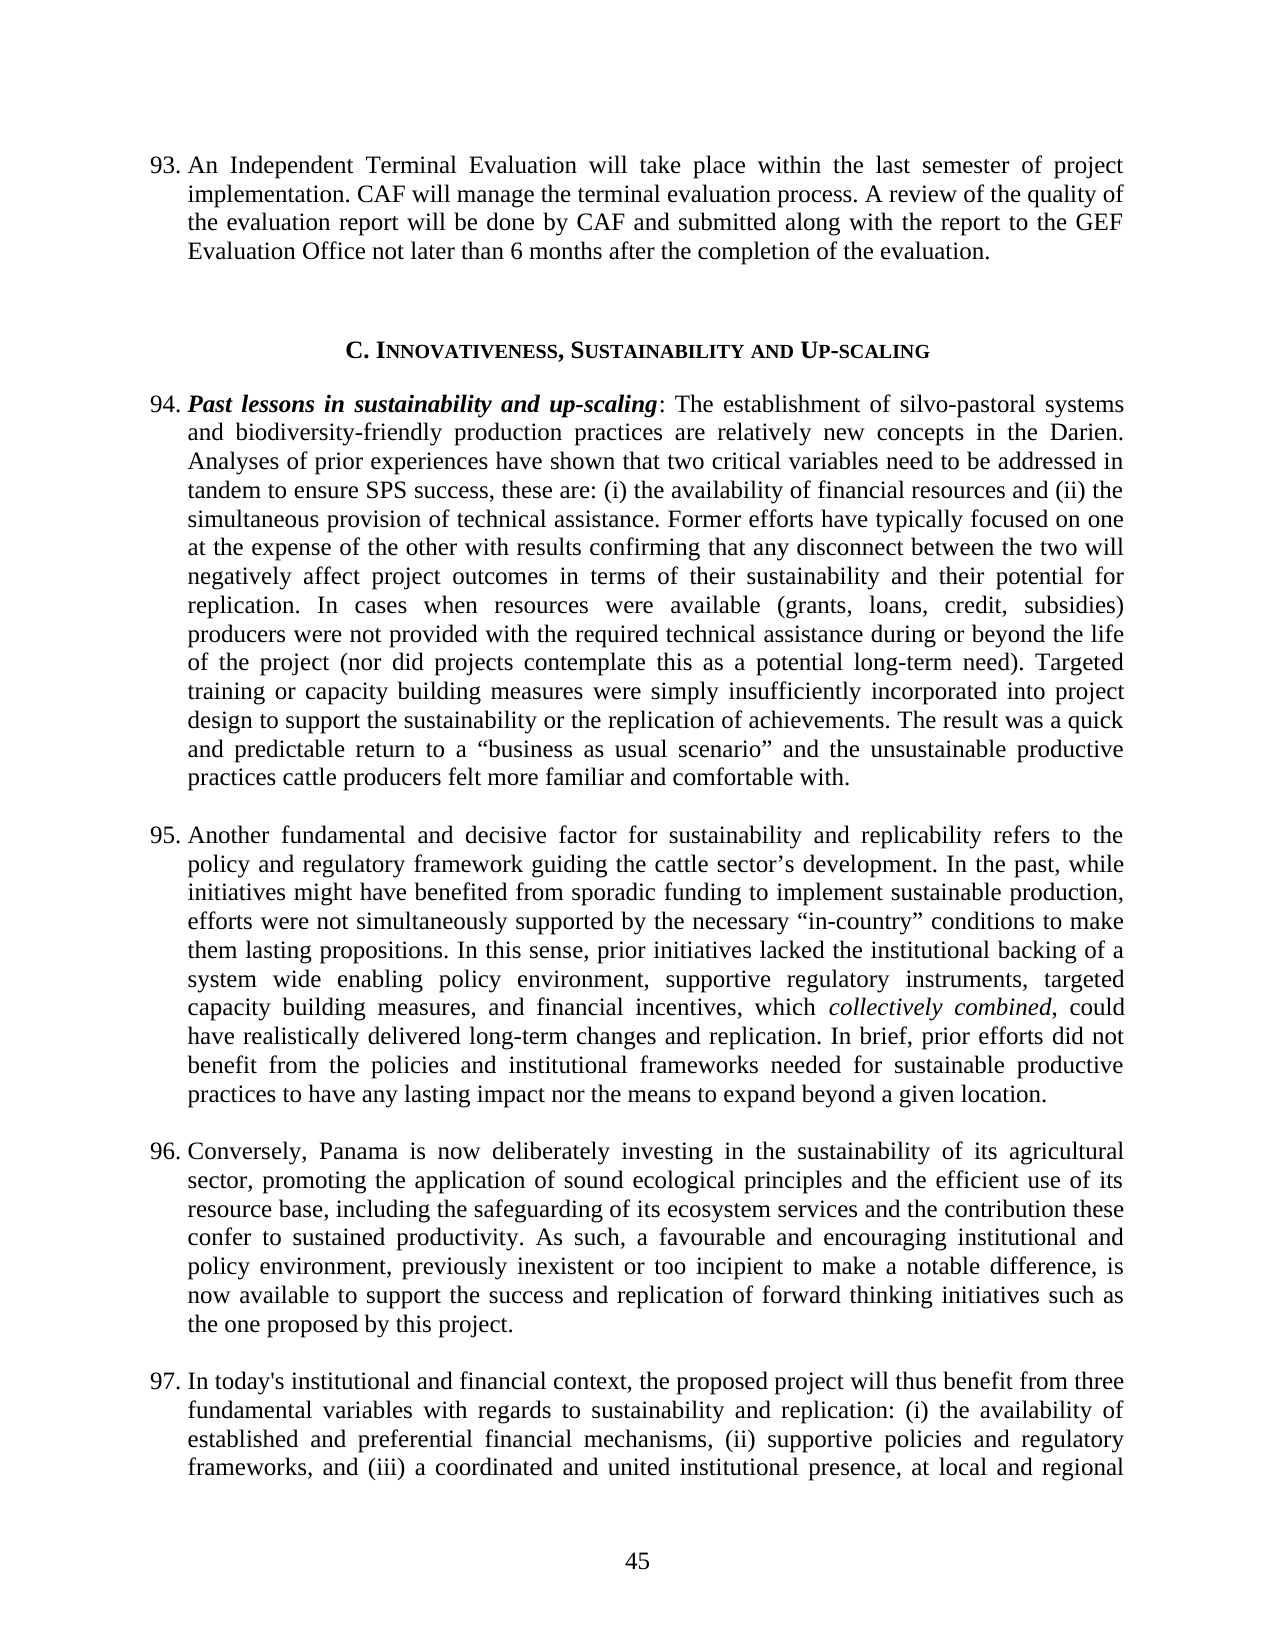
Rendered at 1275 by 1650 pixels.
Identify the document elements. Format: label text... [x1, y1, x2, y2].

subtitle C. Innovativeness, Sustainability and Up-scaling [150, 335, 1125, 364]
list An Independent Terminal Evaluation will take place within the last semester of project implementation. CAF will manage the terminal evaluation process. A review of the quality of the evaluation report will be done by CAF and submitted along with the report to the GEF Evaluation Office not later than 6 months after the completion of the evaluation. [150, 150, 1125, 265]
list Another fundamental and decisive factor for sustainability and replicability refers to the policy and regulatory framework guiding the cattle sector’s development. In the past, while initiatives might have benefited from sporadic funding to implement sustainable production, efforts were not simultaneously supported by the necessary “in-country” conditions to make them lasting propositions. In this sense, prior initiatives lacked the institutional backing of a system wide enabling policy environment, supportive regulatory instruments, targeted capacity building measures, and financial incentives, which collectively combined, could have realistically delivered long-term changes and replication. In brief, prior efforts did not benefit from the policies and institutional frameworks needed for sustainable productive practices to have any lasting impact nor the means to expand beyond a given location. [150, 820, 1125, 1107]
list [150, 1366, 1125, 1481]
list Conversely, Panama is now deliberately investing in the sustainability of its agricultural sector, promoting the application of sound ecological principles and the efficient use of its resource base, including the safeguarding of its ecosystem services and the contribution these confer to sustained productivity. As such, a favourable and encouraging institutional and policy environment, previously inexistent or too incipient to make a notable difference, is now available to support the success and replication of forward thinking initiatives such as the one proposed by this project. [150, 1136, 1125, 1337]
list Past lessons in sustainability and up-scaling: The establishment of silvo-pastoral systems and biodiversity-friendly production practices are relatively new concepts in the Darien. Analyses of prior experiences have shown that two critical variables need to be addressed in tandem to ensure SPS success, these are: (i) the availability of financial resources and (ii) the simultaneous provision of technical assistance. Former efforts have typically focused on one at the expense of the other with results confirming that any disconnect between the two will negatively affect project outcomes in terms of their sustainability and their potential for replication. In cases when resources were available (grants, loans, credit, subsidies) producers were not provided with the required technical assistance during or beyond the life of the project (nor did projects contemplate this as a potential long-term need). Targeted training or capacity building measures were simply insufficiently incorporated into project design to support the sustainability or the replication of achievements. The result was a quick and predictable return to a “business as usual scenario” and the unsustainable productive practices cattle producers felt more familiar and comfortable with. [150, 389, 1125, 791]
